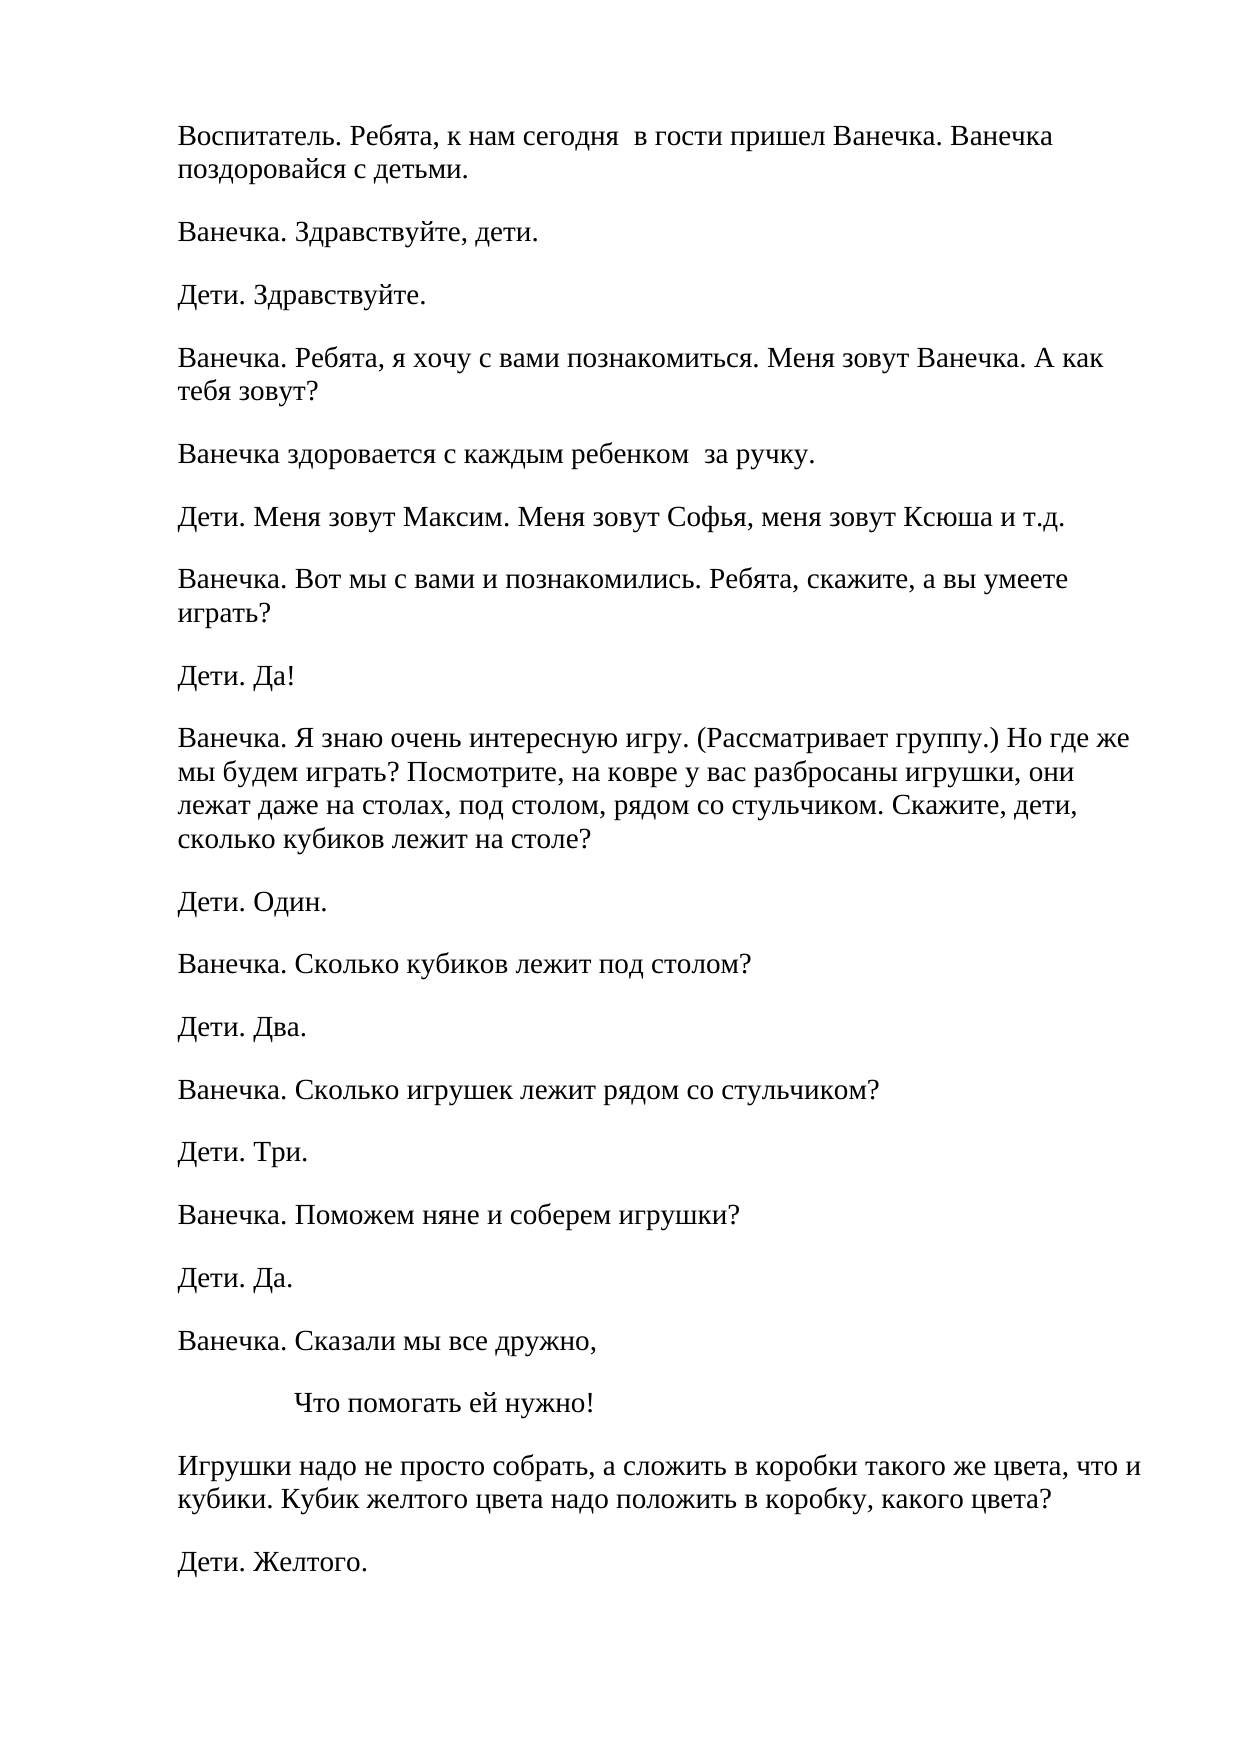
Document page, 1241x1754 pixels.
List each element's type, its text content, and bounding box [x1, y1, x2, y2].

text Дети. Три. [177, 1134, 1152, 1168]
text Ванечка. Ребята, я хочу с вами познакомиться. Меня зовут Ванечка. А как тебя зовут? [177, 340, 1152, 407]
text Ванечка. Сколько игрушек лежит рядом со стульчиком? [177, 1072, 1152, 1105]
text Ванечка. Здравствуйте, дети. [177, 214, 1152, 248]
text Дети. Меня зовут Максим. Меня зовут Софья, меня зовут Ксюша и т.д. [177, 499, 1152, 532]
text Дети. Один. [177, 884, 1152, 917]
text Игрушки надо не просто собрать, а сложить в коробки такого же цвета, что и кубики. Кубик желтого цвета надо положить в коробку, какого цвета? [177, 1448, 1152, 1515]
text Ванечка. Я знаю очень интересную игру. (Рассматривает группу.) Но где же мы будем играть? Посмотрите, на ковре у вас разбросаны игрушки, они лежат даже на столах, под столом, рядом со стульчиком. Скажите, дети, сколько кубиков лежит на столе? [177, 720, 1152, 854]
text Дети. Да. [177, 1260, 1152, 1293]
text Дети. Да! [177, 658, 1152, 691]
text Воспитатель. Ребята, к нам сегодня в гости пришел Ванечка. Ванечка поздоровайся с детьми. [177, 118, 1152, 185]
text Дети. Желтого. [177, 1544, 1152, 1578]
text Дети. Здравствуйте. [177, 277, 1152, 311]
text Что помогать ей нужно! [177, 1385, 1152, 1419]
text Дети. Два. [177, 1009, 1152, 1043]
text Ванечка. Сказали мы все дружно, [177, 1323, 1152, 1356]
text Ванечка здоровается с каждым ребенком за ручку. [177, 436, 1152, 469]
text Ванечка. Сколько кубиков лежит под столом? [177, 946, 1152, 980]
text Ванечка. Поможем няне и соберем игрушки? [177, 1197, 1152, 1231]
text Ванечка. Вот мы с вами и познакомились. Ребята, скажите, а вы умеете играть? [177, 561, 1152, 628]
